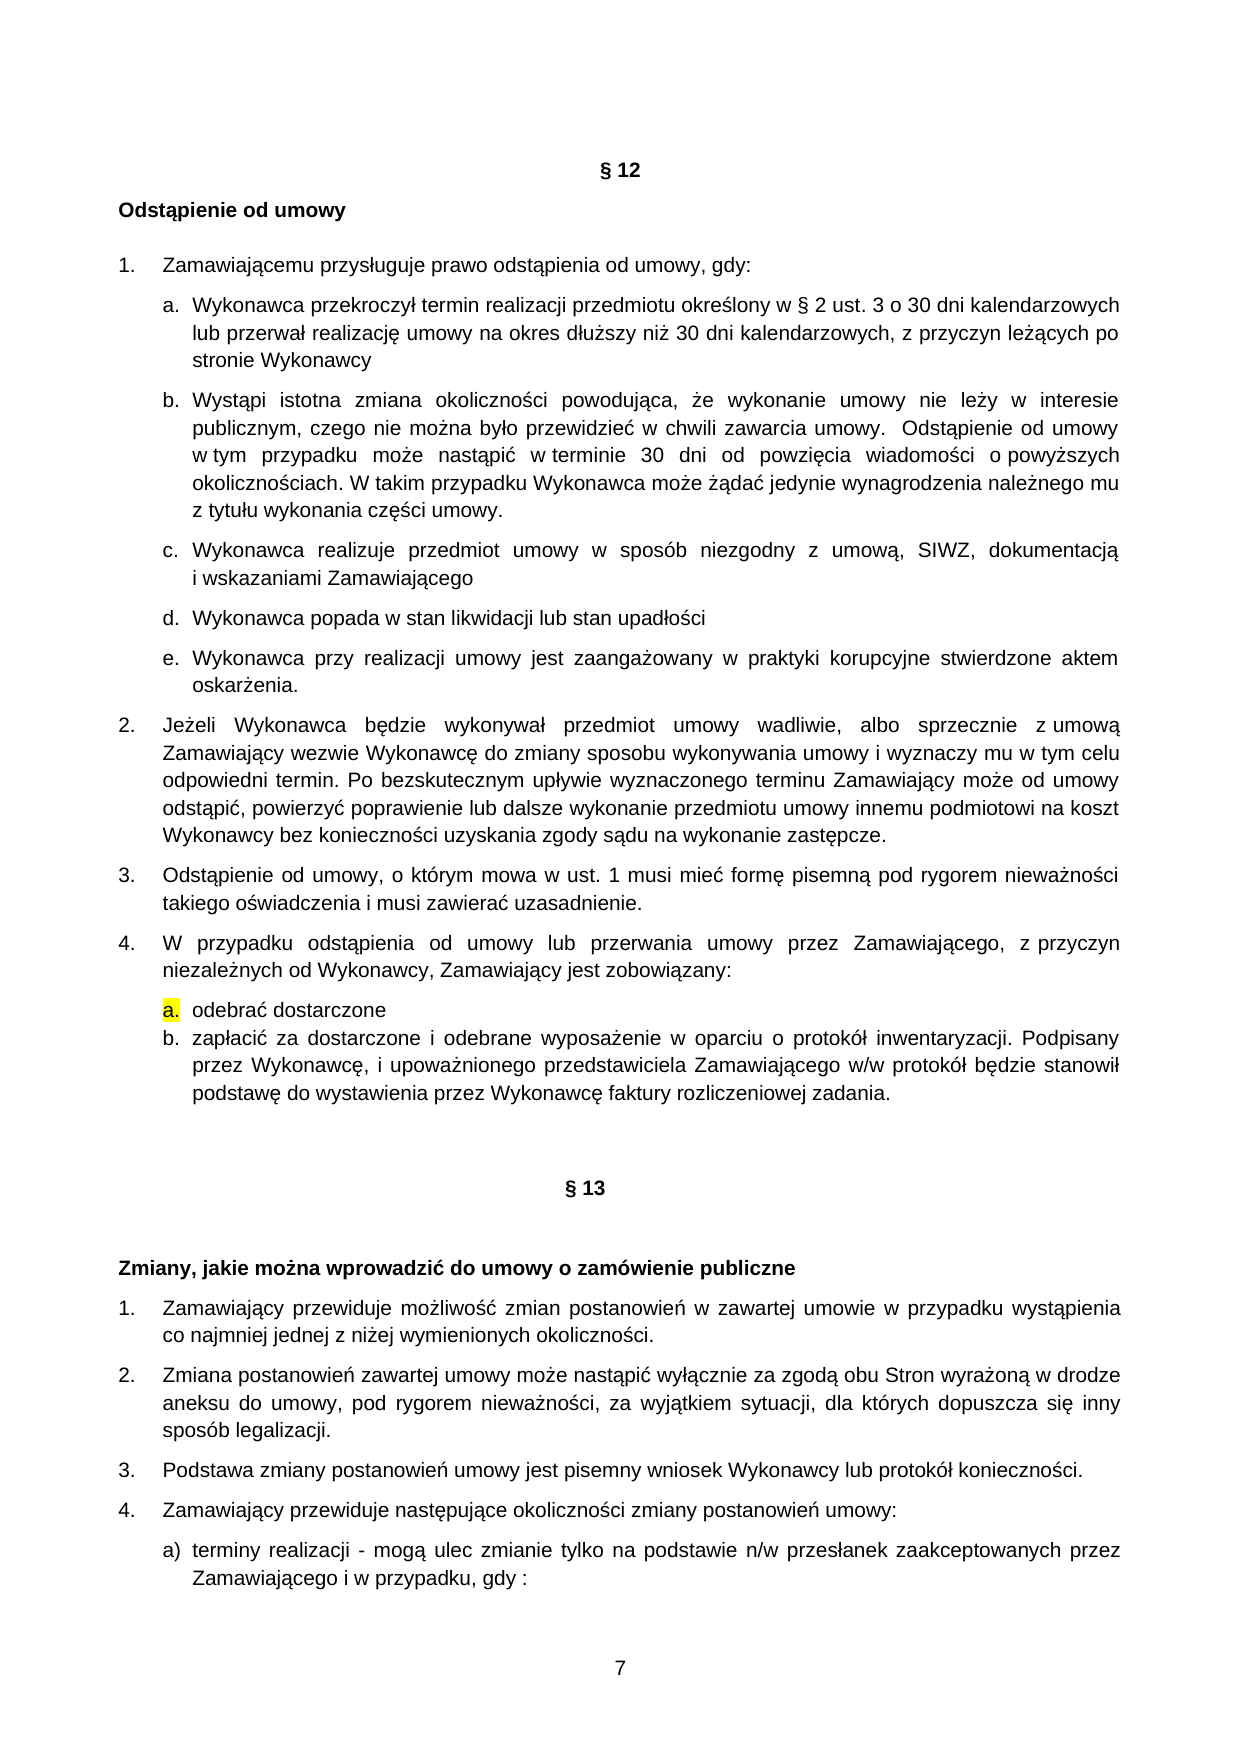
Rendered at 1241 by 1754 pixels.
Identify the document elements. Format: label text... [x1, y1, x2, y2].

list Wykonawca realizuje przedmiot umowy w sposób niezgodny z umową, SIWZ, dokumentacją i wskazaniami Zamawiającego [162, 538, 1120, 589]
list Zamawiający przewiduje możliwość zmian postanowień w zawartej umowie w przypadku wystąpienia co najmniej jednej z niżej wymienionych okoliczności. [118, 1296, 1122, 1347]
list Zamawiającemu przysługuje prawo odstąpienia od umowy, gdy: [118, 253, 1120, 277]
list Podstawa zmiany postanowień umowy jest pisemny wniosek Wykonawcy lub protokół konieczności. [118, 1458, 1122, 1482]
text Zmiany, jakie można wprowadzić do umowy o zamówienie publiczne [118, 1256, 1120, 1279]
list Jeżeli Wykonawca będzie wykonywał przedmiot umowy wadliwie, albo sprzecznie z umową Zamawiający wezwie Wykonawcę do zmiany sposobu wykonywania umowy i wyznaczy mu w tym celu odpowiedni termin. Po bezskutecznym upływie wyznaczonego terminu Zamawiający może od umowy odstąpić, powierzyć poprawienie lub dalsze wykonanie przedmiotu umowy innemu podmiotowi na koszt Wykonawcy bez konieczności uzyskania zgody sądu na wykonanie zastępcze. [118, 713, 1120, 847]
list Zamawiający przewiduje następujące okoliczności zmiany postanowień umowy: [118, 1498, 1122, 1522]
list Odstąpienie od umowy, o którym mowa w ust. 1 musi mieć formę pisemną pod rygorem nieważności takiego oświadczenia i musi zawierać uzasadnienie. [118, 863, 1120, 914]
list Wykonawca przekroczył termin realizacji przedmiotu określony w § 2 ust. 3 o 30 dni kalendarzowych lub przerwał realizację umowy na okres dłuższy niż 30 dni kalendarzowych, z przyczyn leżących po stronie Wykonawcy [162, 293, 1120, 372]
text § 13 [118, 1176, 1052, 1199]
list zapłacić za dostarczone i odebrane wyposażenie w oparciu o protokół inwentaryzacji. Podpisany przez Wykonawcę, i upoważnionego przedstawiciela Zamawiającego w/w protokół będzie stanowił podstawę do wystawienia przez Wykonawcę faktury rozliczeniowej zadania. [162, 1026, 1120, 1104]
list Wystąpi istotna zmiana okoliczności powodująca, że wykonanie umowy nie leży w interesie publicznym, czego nie można było przewidzieć w chwili zawarcia umowy. Odstąpienie od umowy w tym przypadku może nastąpić w terminie 30 dni od powzięcia wiadomości o powyższych okolicznościach. W takim przypadku Wykonawca może żądać jedynie wynagrodzenia należnego mu z tytułu wykonania części umowy. [162, 388, 1120, 522]
list odebrać dostarczone [180, 998, 1052, 1022]
list W przypadku odstąpienia od umowy lub przerwania umowy przez Zamawiającego, z przyczyn niezależnych od Wykonawcy, Zamawiający jest zobowiązany: [118, 931, 1120, 982]
list Wykonawca przy realizacji umowy jest zaangażowany w praktyki korupcyjne stwierdzone aktem oskarżenia. [162, 646, 1120, 697]
text Odstąpienie od umowy [118, 198, 1120, 222]
list Zmiana postanowień zawartej umowy może nastąpić wyłącznie za zgodą obu Stron wyrażoną w drodze aneksu do umowy, pod rygorem nieważności, za wyjątkiem sytuacji, dla których dopuszcza się inny sposób legalizacji. [118, 1363, 1122, 1442]
text § 12 [118, 158, 1122, 182]
list terminy realizacji - mogą ulec zmianie tylko na podstawie n/w przesłanek zaakceptowanych przez Zamawiającego i w przypadku, gdy : [162, 1538, 1122, 1589]
list Wykonawca popada w stan likwidacji lub stan upadłości [162, 606, 1120, 629]
